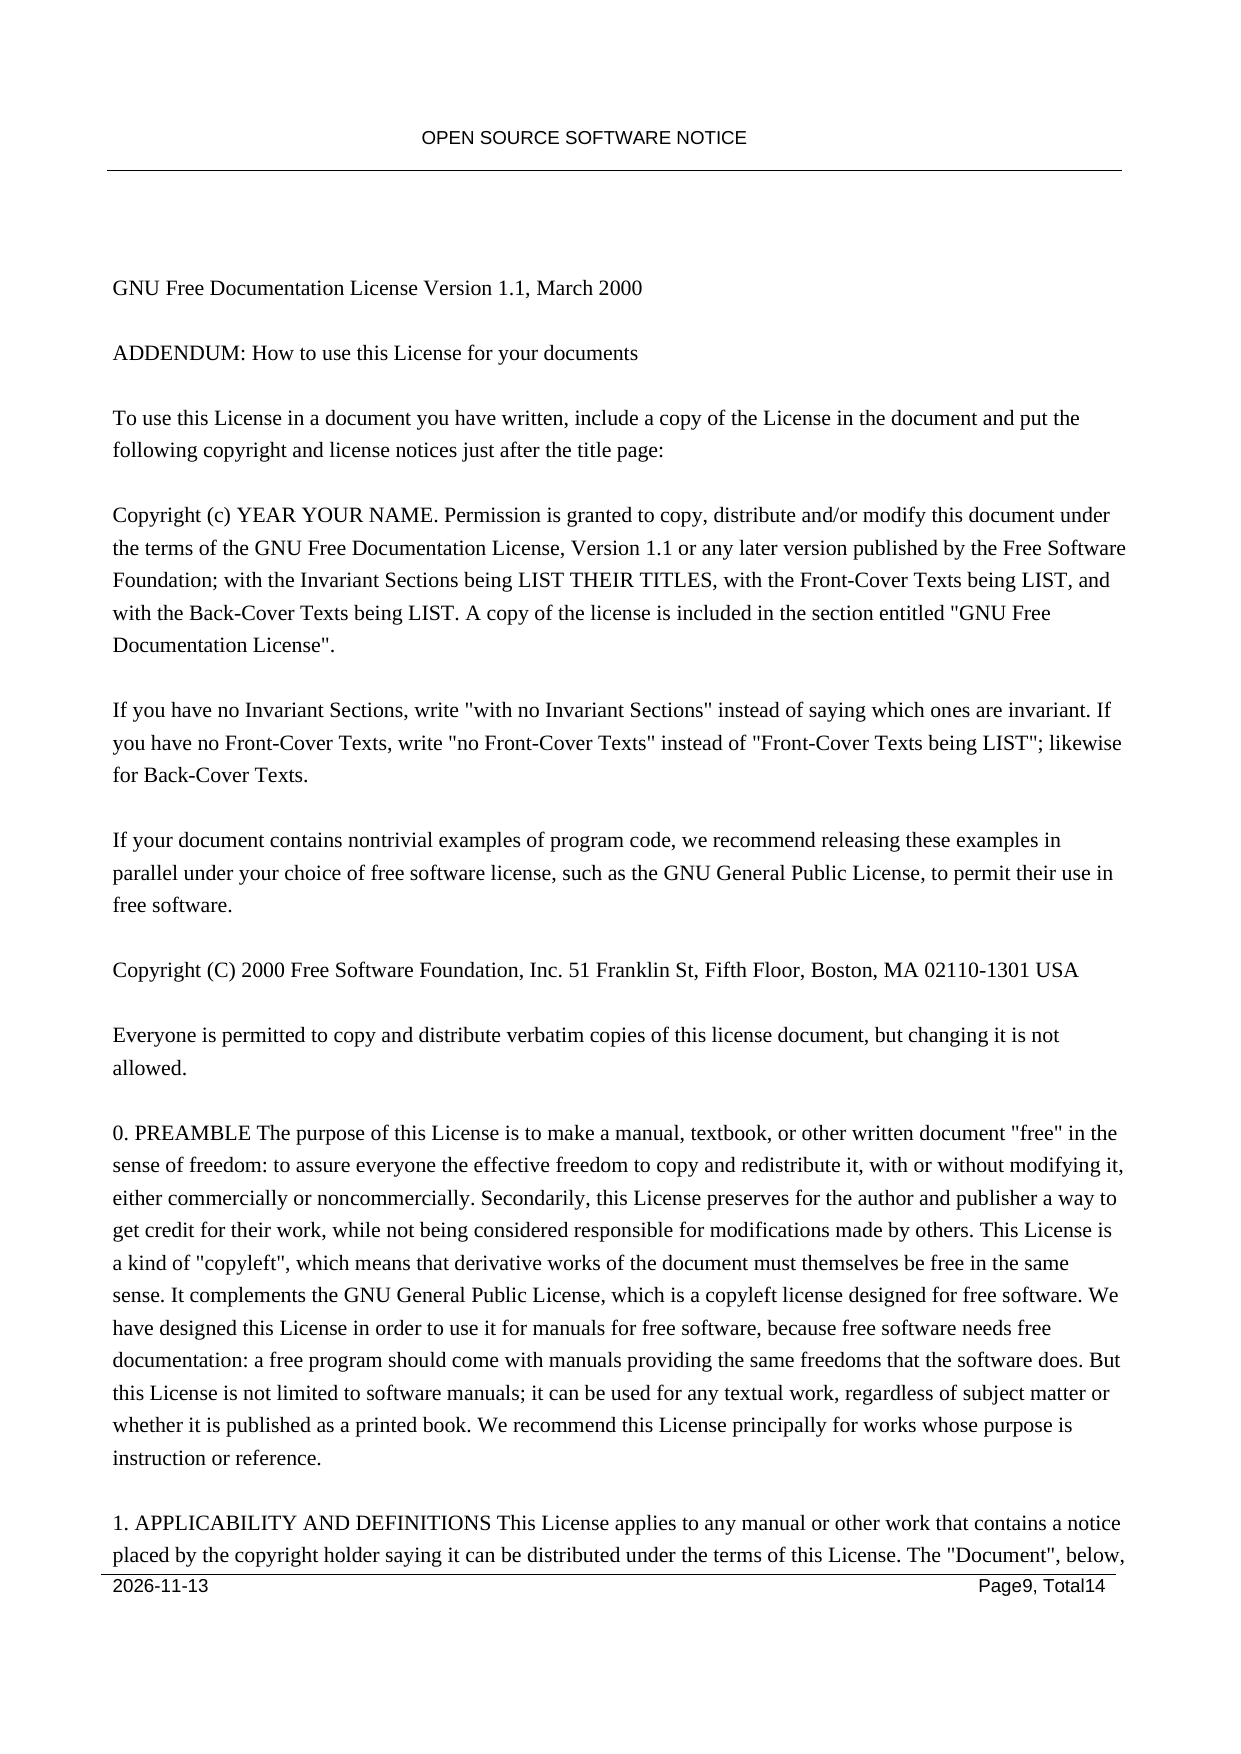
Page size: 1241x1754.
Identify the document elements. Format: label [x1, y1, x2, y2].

text [112, 206, 1128, 1571]
